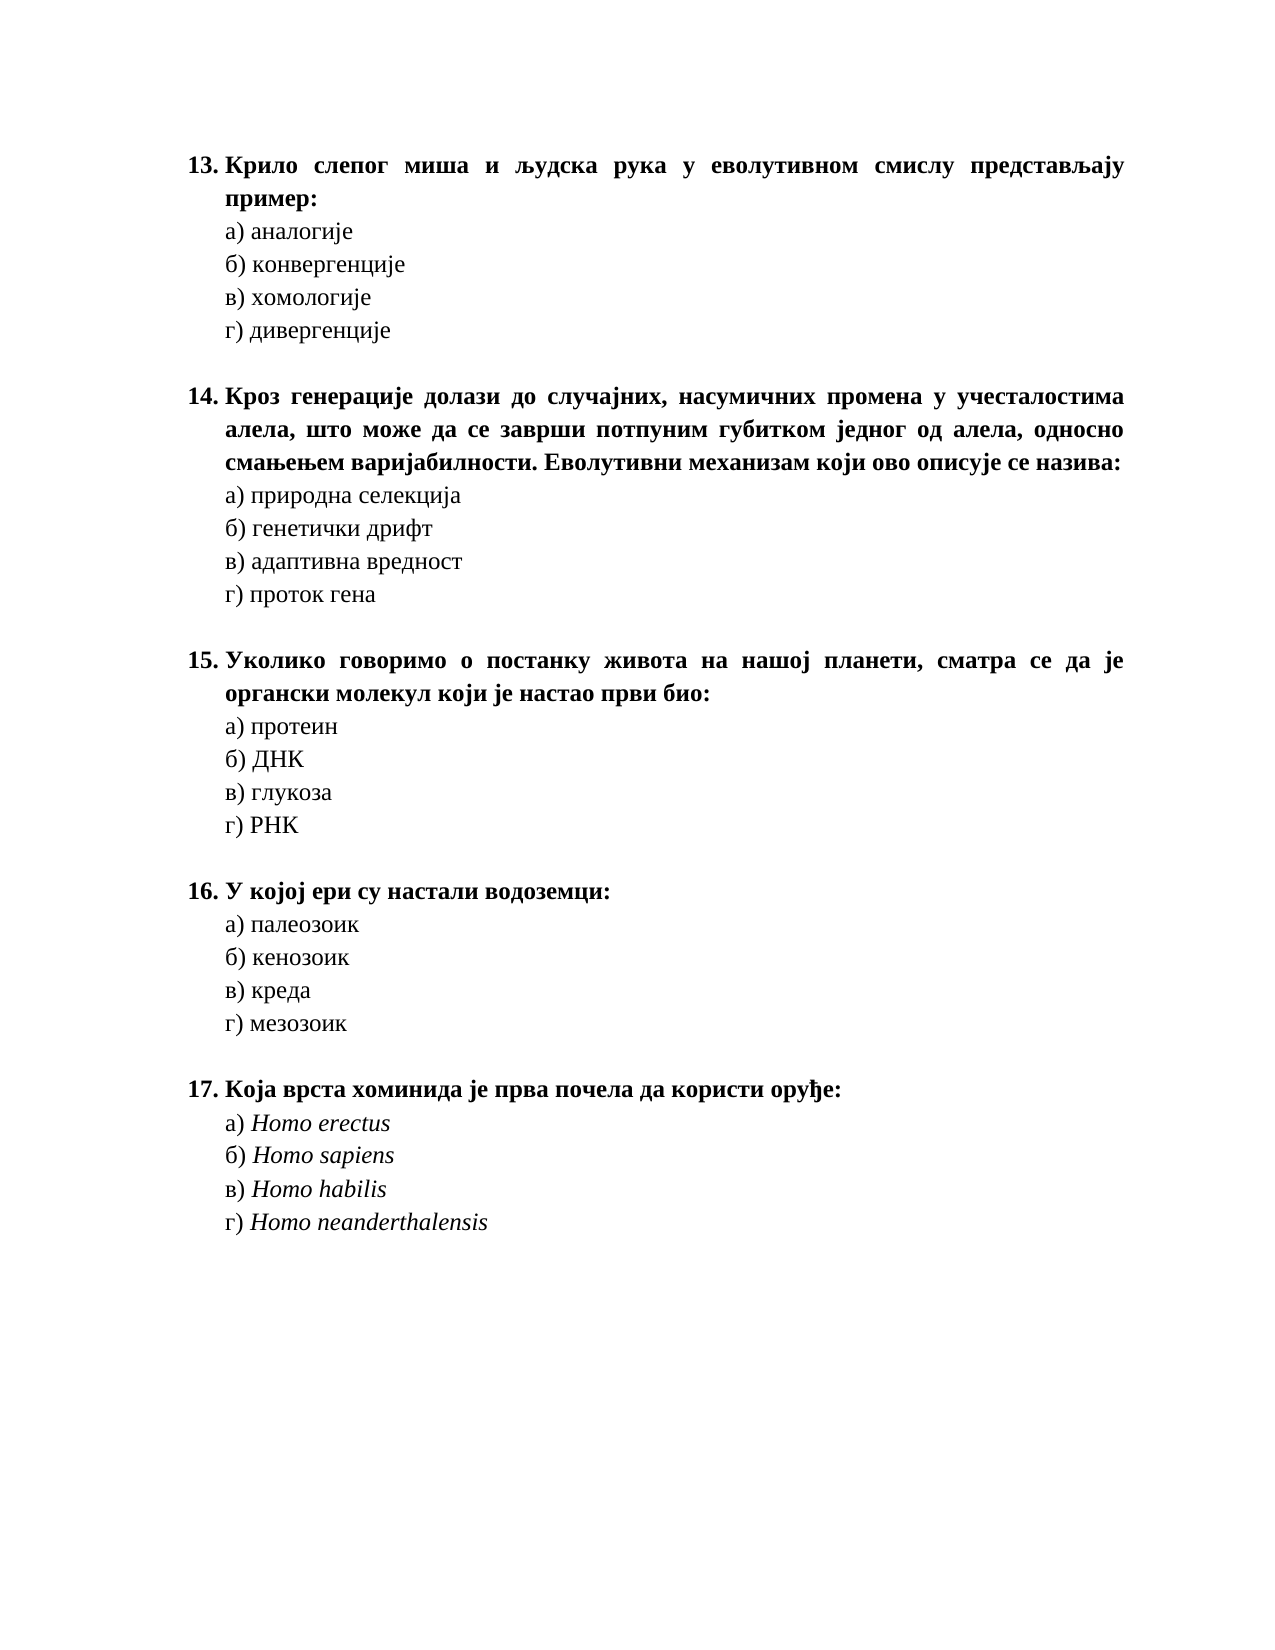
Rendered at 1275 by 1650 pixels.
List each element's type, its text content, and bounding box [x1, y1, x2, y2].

list б) ДНК [225, 744, 1125, 773]
list а) палеозоик [225, 909, 1125, 938]
list б) генетички дрифт [225, 513, 1125, 542]
list б) конвергенције [225, 249, 1125, 278]
list Кроз генерације долази до случајних, насумичних промена у учесталостима алела, што може да се заврши потпуним губитком једног од алела, односно смањењем варијабилности. Еволутивни механизам који ово описује се назива: [187, 381, 1125, 476]
list г) проток гена [225, 579, 1125, 608]
list а) аналогије [225, 216, 1125, 245]
list а) природна селекција [225, 480, 1125, 509]
list Крило слепог миша и људска рука у еволутивном смислу представљају пример: [187, 150, 1125, 212]
list г) Homo neanderthalensis [225, 1207, 1125, 1235]
list в) креда [225, 976, 1125, 1004]
list г) мезозоик [225, 1008, 1125, 1037]
list г) РНК [225, 810, 1125, 839]
list а) протеин [225, 711, 1125, 740]
list в) адаптивна вредност [225, 546, 1125, 575]
list в) хомологије [225, 282, 1125, 311]
list в) Homo habilis [225, 1174, 1125, 1202]
list г) дивергенције [225, 315, 1125, 344]
list б) кенозоик [225, 942, 1125, 971]
list а) Homo erectus [225, 1108, 1125, 1136]
list Уколико говоримо о постанку живота на нашој планети, сматра се да је органски молекул који је настао први био: [187, 645, 1125, 707]
list У којој ери су настали водоземци: [187, 876, 1125, 905]
list б) Homo sapiens [225, 1141, 1125, 1169]
list Која врста хоминида је прва почела да користи оруђе: [187, 1074, 1125, 1103]
list в) глукоза [225, 777, 1125, 806]
